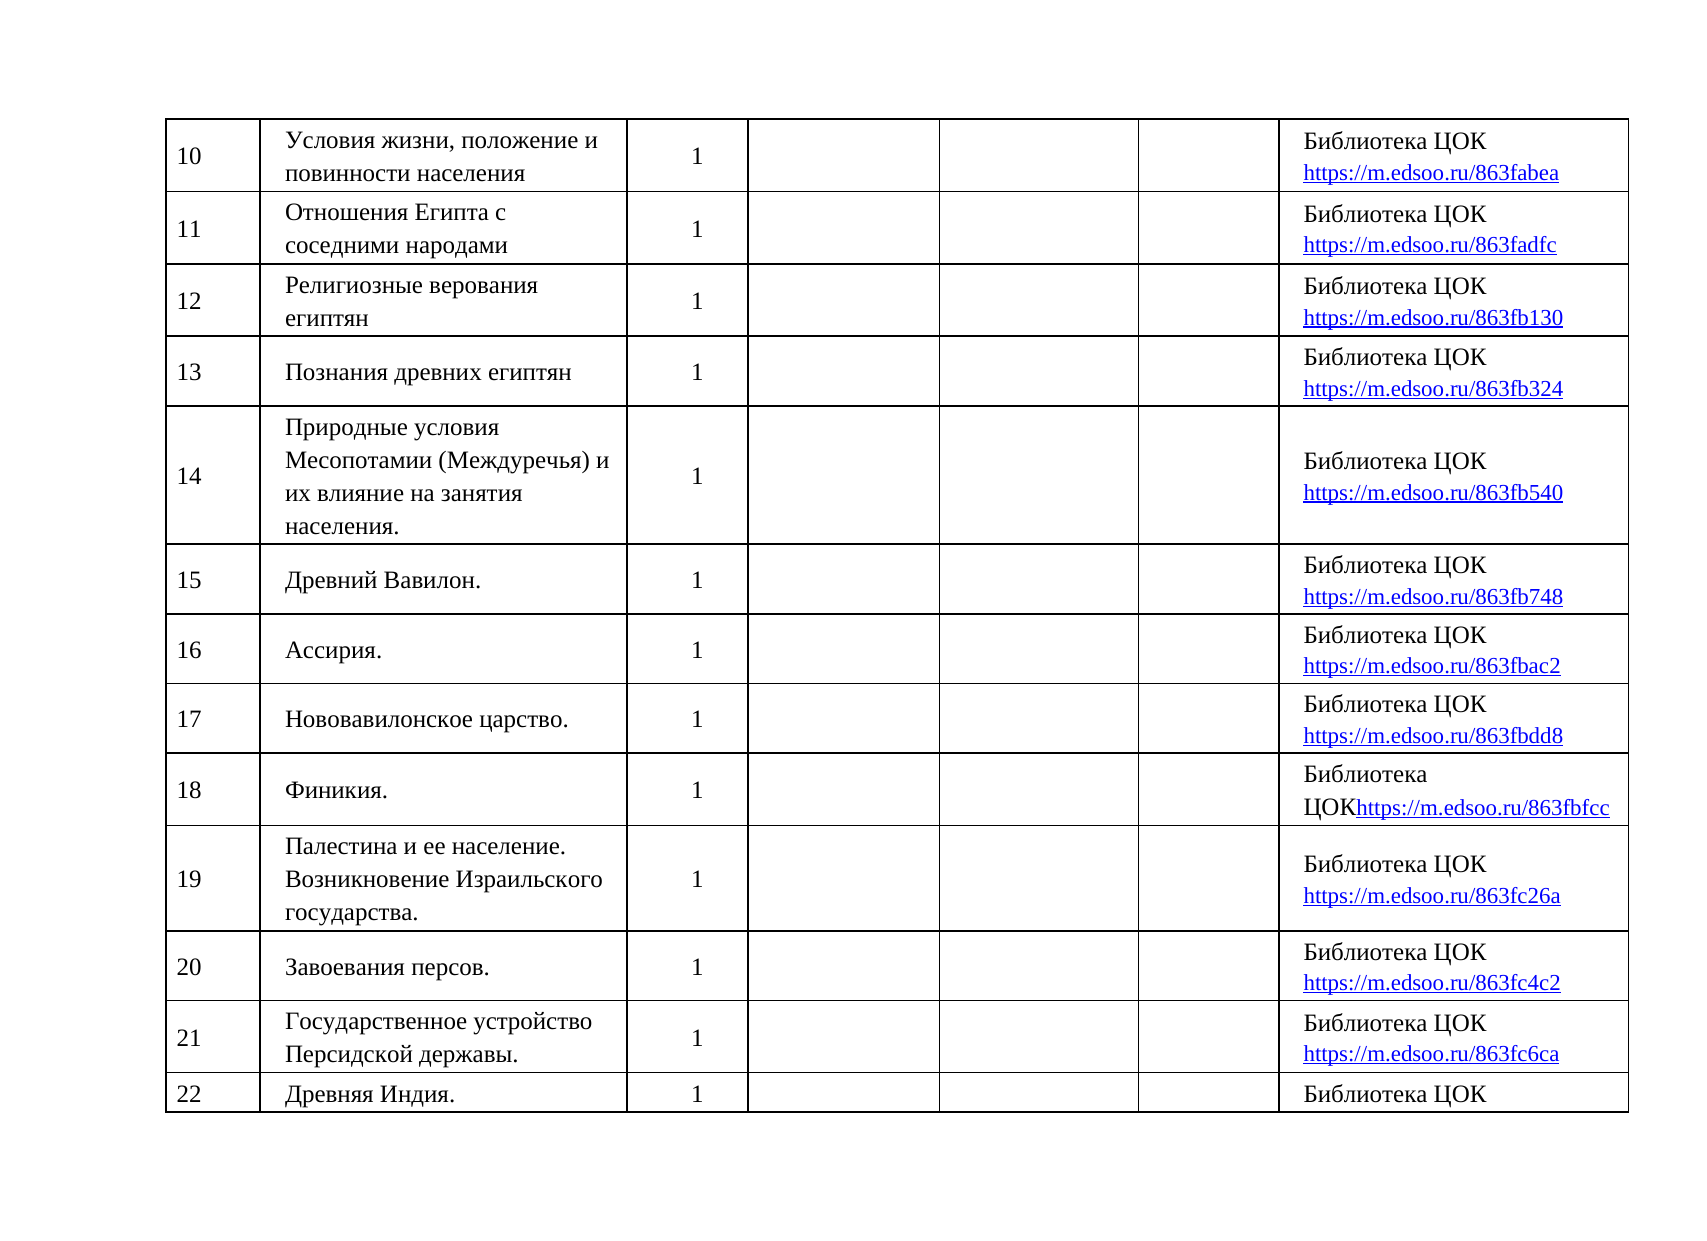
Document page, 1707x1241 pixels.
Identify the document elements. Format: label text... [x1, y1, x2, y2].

table_cell [749, 684, 939, 752]
table_cell [940, 1073, 1138, 1111]
table_cell Библиотека ЦОК https://m.edsoo.ru/863fb324 [1280, 337, 1628, 405]
table_cell [1139, 684, 1278, 752]
table_cell Финикия. [261, 754, 626, 824]
table_cell 10 [167, 120, 259, 191]
table_cell [940, 192, 1138, 263]
table_cell Древний Вавилон. [261, 545, 626, 613]
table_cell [1280, 1073, 1628, 1111]
table_cell 1 [628, 615, 747, 682]
table_cell 1 [628, 192, 747, 263]
table_cell 1 [628, 684, 747, 752]
table_cell Ассирия. [261, 615, 626, 682]
table_cell 1 [628, 826, 747, 930]
table_cell [1139, 120, 1278, 191]
table_cell 15 [167, 545, 259, 613]
table_cell 1 [628, 754, 747, 824]
table_cell 22 [167, 1073, 259, 1111]
table_cell [749, 545, 939, 613]
table_cell Государственное устройство Персидской державы. [261, 1001, 626, 1072]
table_cell [1139, 1001, 1278, 1072]
table_cell Библиотека ЦОК https://m.edsoo.ru/863fbdd8 [1280, 684, 1628, 752]
table_cell [749, 120, 939, 191]
table_cell Завоевания персов. [261, 932, 626, 999]
table_cell [940, 265, 1138, 335]
table_cell [940, 932, 1138, 999]
table_cell [940, 120, 1138, 191]
table_cell 1 [628, 545, 747, 613]
table_cell [940, 684, 1138, 752]
table_cell 1 [628, 932, 747, 999]
table_cell 21 [167, 1001, 259, 1072]
table_cell [1139, 545, 1278, 613]
table_cell [940, 337, 1138, 405]
table_cell [1139, 615, 1278, 682]
table_cell 20 [167, 932, 259, 999]
table_cell 1 [628, 337, 747, 405]
table_cell 1 [628, 1001, 747, 1072]
table_cell Библиотека ЦОК https://m.edsoo.ru/863fbac2 [1280, 615, 1628, 682]
table_cell [1139, 265, 1278, 335]
table_cell [940, 1001, 1138, 1072]
table_cell Библиотека ЦОК https://m.edsoo.ru/863fc6ca [1280, 1001, 1628, 1072]
table_cell Библиотека ЦОК https://m.edsoo.ru/863fb540 [1280, 407, 1628, 543]
table_cell Условия жизни, положение и повинности населения [261, 120, 626, 191]
table_cell Библиотека ЦОК https://m.edsoo.ru/863fb748 [1280, 545, 1628, 613]
table_cell [940, 545, 1138, 613]
table_cell Библиотека ЦОКhttps://m.edsoo.ru/863fbfcc [1280, 754, 1628, 824]
table_cell [749, 615, 939, 682]
table_cell [749, 1073, 939, 1111]
table_cell 18 [167, 754, 259, 824]
table_cell Познания древних египтян [261, 337, 626, 405]
table_cell Отношения Египта с соседними народами [261, 192, 626, 263]
table_cell 1 [628, 120, 747, 191]
table_cell Религиозные верования египтян [261, 265, 626, 335]
table_cell 11 [167, 192, 259, 263]
table_cell 1 [628, 1073, 747, 1111]
table_cell 12 [167, 265, 259, 335]
table_cell [940, 754, 1138, 824]
table_cell [1139, 826, 1278, 930]
table_cell [749, 337, 939, 405]
table_cell Природные условия Месопотамии (Междуречья) и их влияние на занятия населения. [261, 407, 626, 543]
table_cell [749, 265, 939, 335]
table_cell 14 [167, 407, 259, 543]
table_cell [940, 615, 1138, 682]
table_cell [1139, 192, 1278, 263]
table_cell 13 [167, 337, 259, 405]
table_cell Нововавилонское царство. [261, 684, 626, 752]
table_cell [749, 932, 939, 999]
table_cell [1139, 337, 1278, 405]
table_cell [749, 407, 939, 543]
table_cell Библиотека ЦОК https://m.edsoo.ru/863fadfc [1280, 192, 1628, 263]
table_cell [749, 754, 939, 824]
table_cell 16 [167, 615, 259, 682]
table_cell 1 [628, 407, 747, 543]
table_cell 19 [167, 826, 259, 930]
table_cell Древняя Индия. [261, 1073, 626, 1111]
table_cell [940, 826, 1138, 930]
table_cell Библиотека ЦОК https://m.edsoo.ru/863fb130 [1280, 265, 1628, 335]
table_cell [1139, 754, 1278, 824]
table_cell [940, 407, 1138, 543]
table_cell Библиотека ЦОК https://m.edsoo.ru/863fabea [1280, 120, 1628, 191]
table_cell Библиотека ЦОК https://m.edsoo.ru/863fc26a [1280, 826, 1628, 930]
table_cell [1139, 932, 1278, 999]
table_cell [749, 1001, 939, 1072]
table_cell 1 [628, 265, 747, 335]
table_cell Библиотека ЦОК https://m.edsoo.ru/863fc4c2 [1280, 932, 1628, 999]
table_cell [749, 826, 939, 930]
table_cell 17 [167, 684, 259, 752]
table_cell Палестина и ее население. Возникновение Израильского государства. [261, 826, 626, 930]
table_cell [1139, 407, 1278, 543]
table_cell [1139, 1073, 1278, 1111]
table_cell [749, 192, 939, 263]
